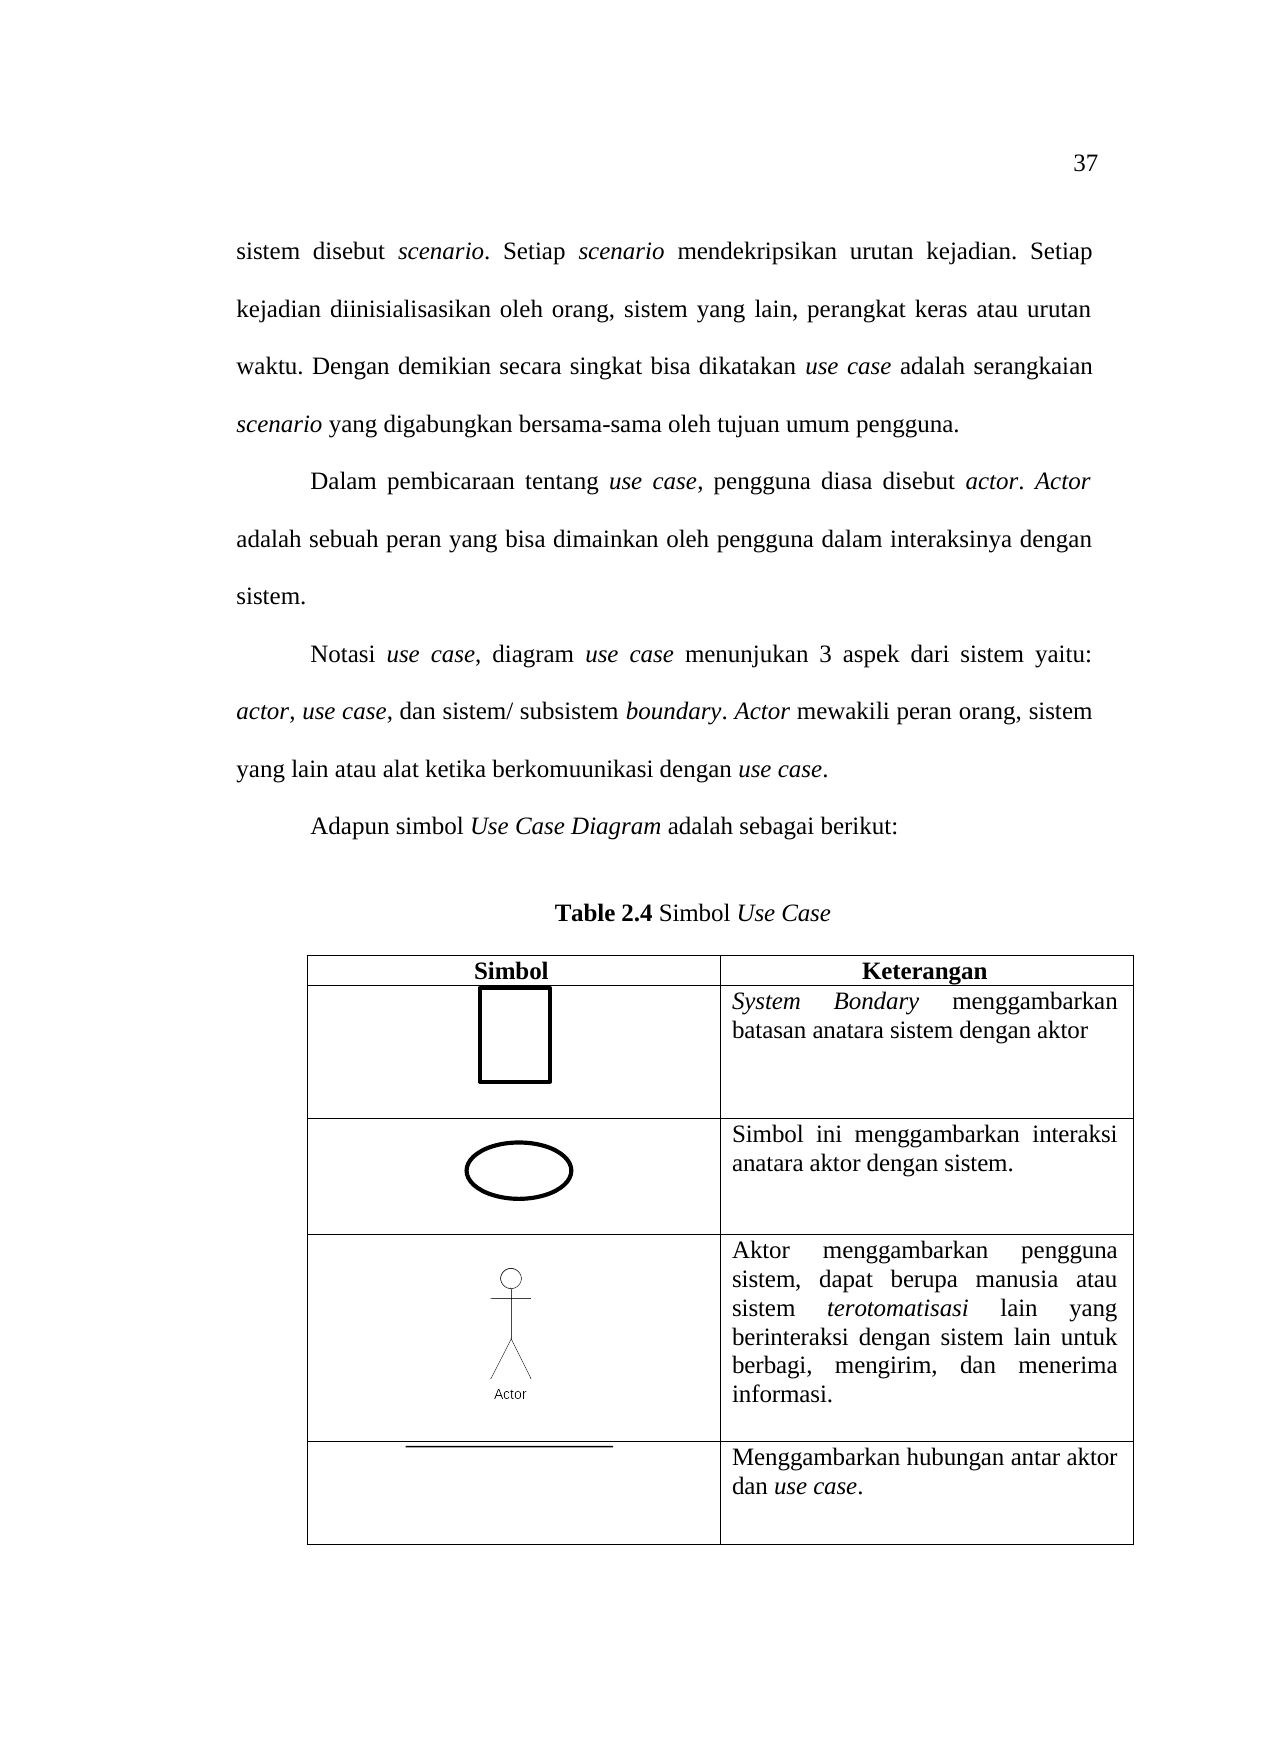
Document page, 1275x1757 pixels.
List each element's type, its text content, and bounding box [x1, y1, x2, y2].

table_cell [308, 1442, 720, 1543]
table_cell [308, 986, 720, 1118]
table_cell [308, 1235, 720, 1441]
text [236, 236, 1093, 437]
table_cell Simbol ini menggambarkan interaksi anatara aktor dengan sistem. [721, 1119, 1133, 1234]
table_cell System Bondary menggambarkan batasan anatara sistem dengan aktor [721, 986, 1133, 1118]
table_cell Menggambarkan hubungan antar aktor dan use case. [721, 1442, 1133, 1543]
table_cell Aktor menggambarkan pengguna sistem, dapat berupa manusia atau sistem terotomatisasi lain yang berinteraksi dengan sistem lain untuk berbagi, mengirim, dan menerima informasi. [721, 1235, 1133, 1441]
text Dalam pembicaraan tentang use case, pengguna diasa disebut actor. Actor adalah sebuah peran yang bisa dimainkan oleh pengguna dalam interaksinya dengan sistem. [236, 466, 1093, 610]
table_cell [308, 1119, 720, 1234]
table_header Simbol [308, 956, 720, 985]
table_header Keterangan [721, 956, 1133, 985]
text Notasi use case, diagram use case menunjukan 3 aspek dari sistem yaitu: actor, use case, dan sistem/ subsistem boundary. Actor mewakili peran orang, sistem yang lain atau alat ketika berkomuunikasi dengan use case. [236, 639, 1093, 782]
text Adapun simbol Use Case Diagram adalah sebagai berikut: [236, 811, 1093, 840]
text Table 2.4 Simbol Use Case [295, 898, 1092, 927]
